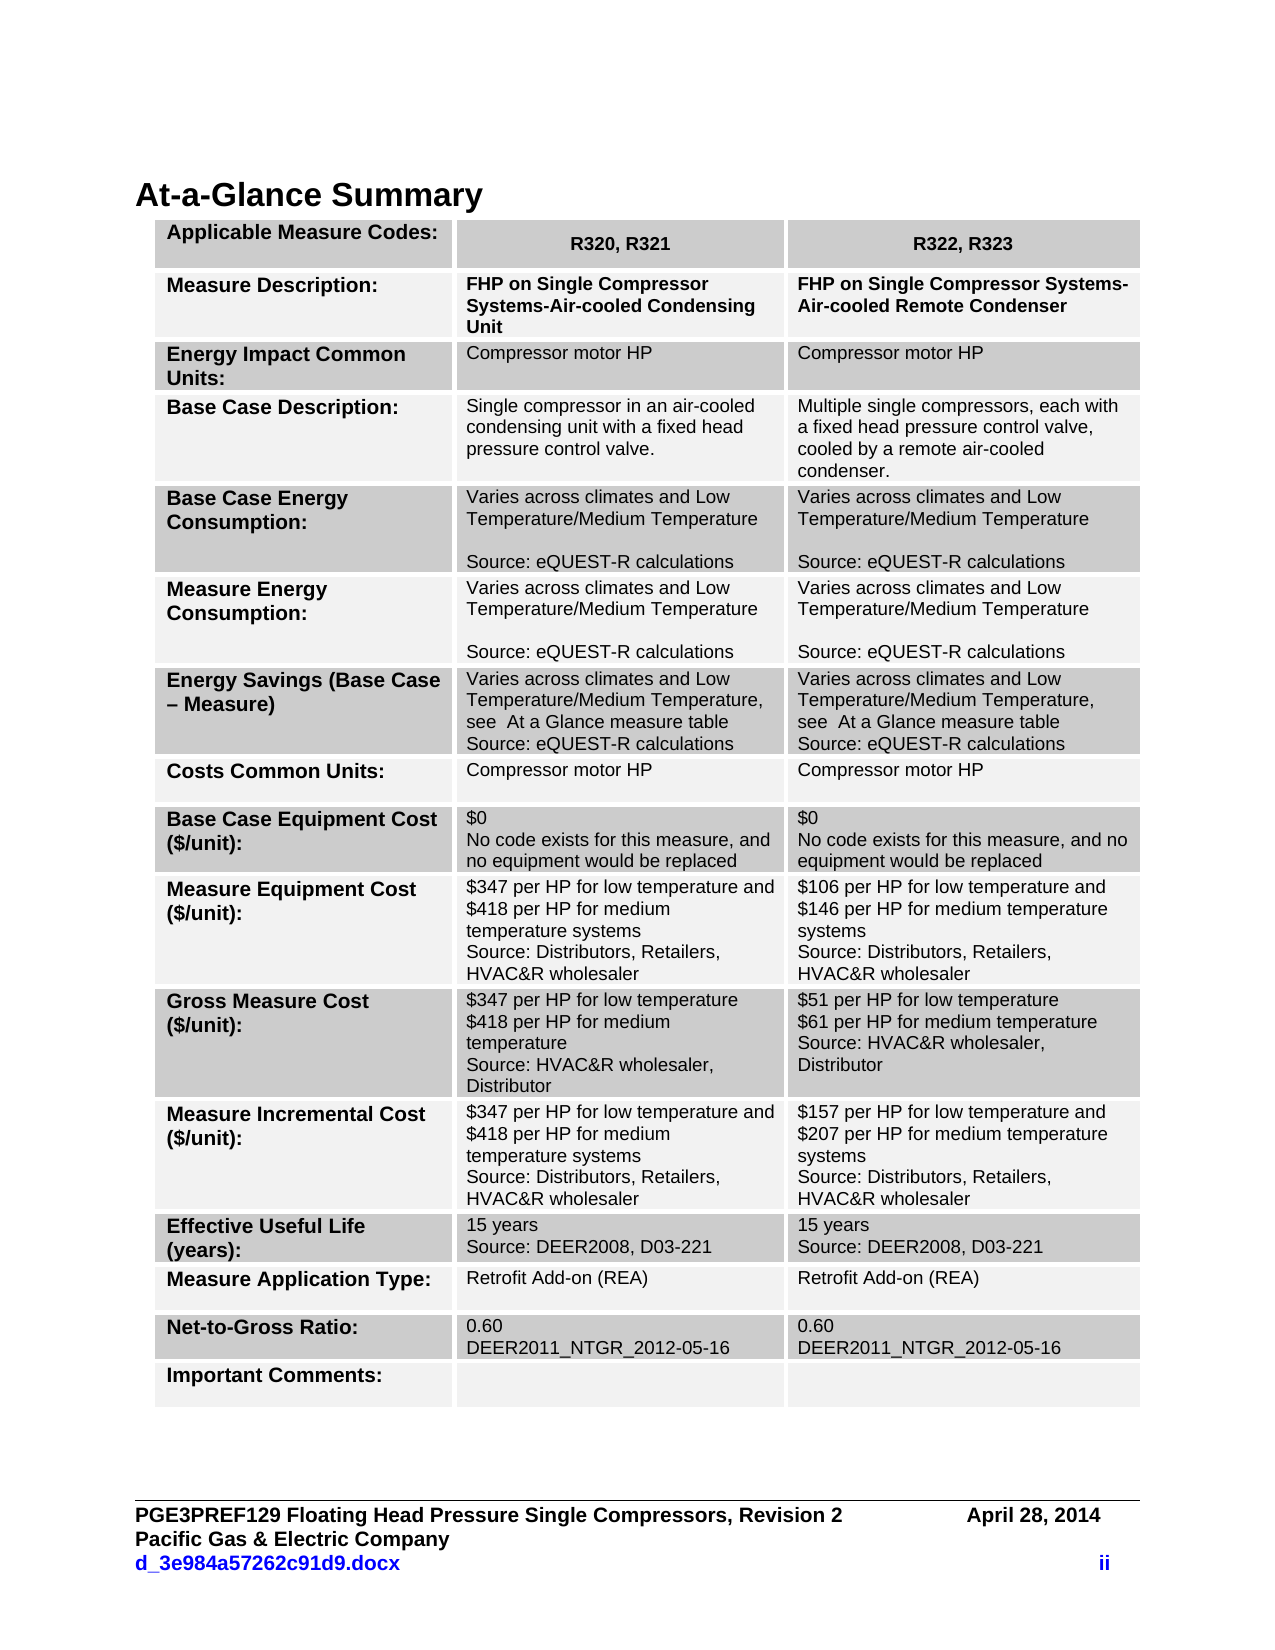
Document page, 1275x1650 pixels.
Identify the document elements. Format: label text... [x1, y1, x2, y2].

table_cell $0 No code exists for this measure, and no equipment would be replaced [457, 807, 784, 872]
table_cell Important Comments: [155, 1363, 452, 1407]
table_cell $157 per HP for low temperature and $207 per HP for medium temperature systems Source: Distributors, Retailers, HVAC&R wholesaler [788, 1101, 1140, 1209]
table_cell Effective Useful Life (years): [155, 1214, 452, 1262]
table_header R322, R323 [788, 220, 1140, 268]
table_cell Varies across climates and Low Temperature/Medium Temperature Source: eQUEST-R calculations [788, 486, 1140, 572]
table_cell $0 No code exists for this measure, and no equipment would be replaced [788, 807, 1140, 872]
table_cell Energy Savings (Base Case – Measure) [155, 668, 452, 754]
table_cell Single compressor in an air-cooled condensing unit with a fixed head pressure control valve. [457, 395, 784, 481]
table_cell [788, 1363, 1140, 1407]
table_cell Varies across climates and Low Temperature/Medium Temperature, see At a Glance measure table Source: eQUEST-R calculations [788, 668, 1140, 754]
table_cell Base Case Description: [155, 395, 452, 481]
table_cell Energy Impact Common Units: [155, 342, 452, 390]
table_cell Multiple single compressors, each with a fixed head pressure control valve, cooled by a remote air-cooled condenser. [788, 395, 1140, 481]
table_cell Net-to-Gross Ratio: [155, 1315, 452, 1359]
table_cell Base Case Equipment Cost ($/unit): [155, 807, 452, 872]
table_cell Compressor motor HP [788, 342, 1140, 390]
table_cell 0.60 DEER2011_NTGR_2012-05-16 [788, 1315, 1140, 1359]
table_cell $106 per HP for low temperature and $146 per HP for medium temperature systems Source: Distributors, Retailers, HVAC&R wholesaler [788, 876, 1140, 984]
table_cell $347 per HP for low temperature and $418 per HP for medium temperature systems Source: Distributors, Retailers, HVAC&R wholesaler [457, 876, 784, 984]
table_cell Gross Measure Cost ($/unit): [155, 989, 452, 1097]
table_cell Compressor motor HP [457, 759, 784, 802]
table_cell Measure Energy Consumption: [155, 577, 452, 663]
table_cell Costs Common Units: [155, 759, 452, 802]
table_cell Varies across climates and Low Temperature/Medium Temperature Source: eQUEST-R calculations [457, 577, 784, 663]
table_cell Retrofit Add-on (REA) [788, 1267, 1140, 1310]
table_cell $51 per HP for low temperature $61 per HP for medium temperature Source: HVAC&R wholesaler, Distributor [788, 989, 1140, 1097]
table_header Applicable Measure Codes: [155, 220, 452, 268]
table_header R320, R321 [457, 220, 784, 268]
table_cell Base Case Energy Consumption: [155, 486, 452, 572]
table_cell Varies across climates and Low Temperature/Medium Temperature Source: eQUEST-R calculations [788, 577, 1140, 663]
table_cell $347 per HP for low temperature $418 per HP for medium temperature Source: HVAC&R wholesaler, Distributor [457, 989, 784, 1097]
table_cell FHP on Single Compressor Systems- Air-cooled Remote Condenser [788, 273, 1140, 337]
table_cell Measure Incremental Cost ($/unit): [155, 1101, 452, 1209]
table_cell Retrofit Add-on (REA) [457, 1267, 784, 1310]
table_cell FHP on Single Compressor Systems-Air-cooled Condensing Unit [457, 273, 784, 337]
table_cell Varies across climates and Low Temperature/Medium Temperature Source: eQUEST-R calculations [457, 486, 784, 572]
table_cell Compressor motor HP [457, 342, 784, 390]
table_cell $347 per HP for low temperature and $418 per HP for medium temperature systems Source: Distributors, Retailers, HVAC&R wholesaler [457, 1101, 784, 1209]
table_cell 0.60 DEER2011_NTGR_2012-05-16 [457, 1315, 784, 1359]
table_cell Measure Description: [155, 273, 452, 337]
table_cell Compressor motor HP [788, 759, 1140, 802]
table_cell 15 years Source: DEER2008, D03-221 [457, 1214, 784, 1262]
subtitle At-a-Glance Summary [135, 175, 1140, 213]
table_cell 15 years Source: DEER2008, D03-221 [788, 1214, 1140, 1262]
table_cell Measure Application Type: [155, 1267, 452, 1310]
table_cell Measure Equipment Cost ($/unit): [155, 876, 452, 984]
table_cell [457, 1363, 784, 1407]
table_cell Varies across climates and Low Temperature/Medium Temperature, see At a Glance measure table Source: eQUEST-R calculations [457, 668, 784, 754]
